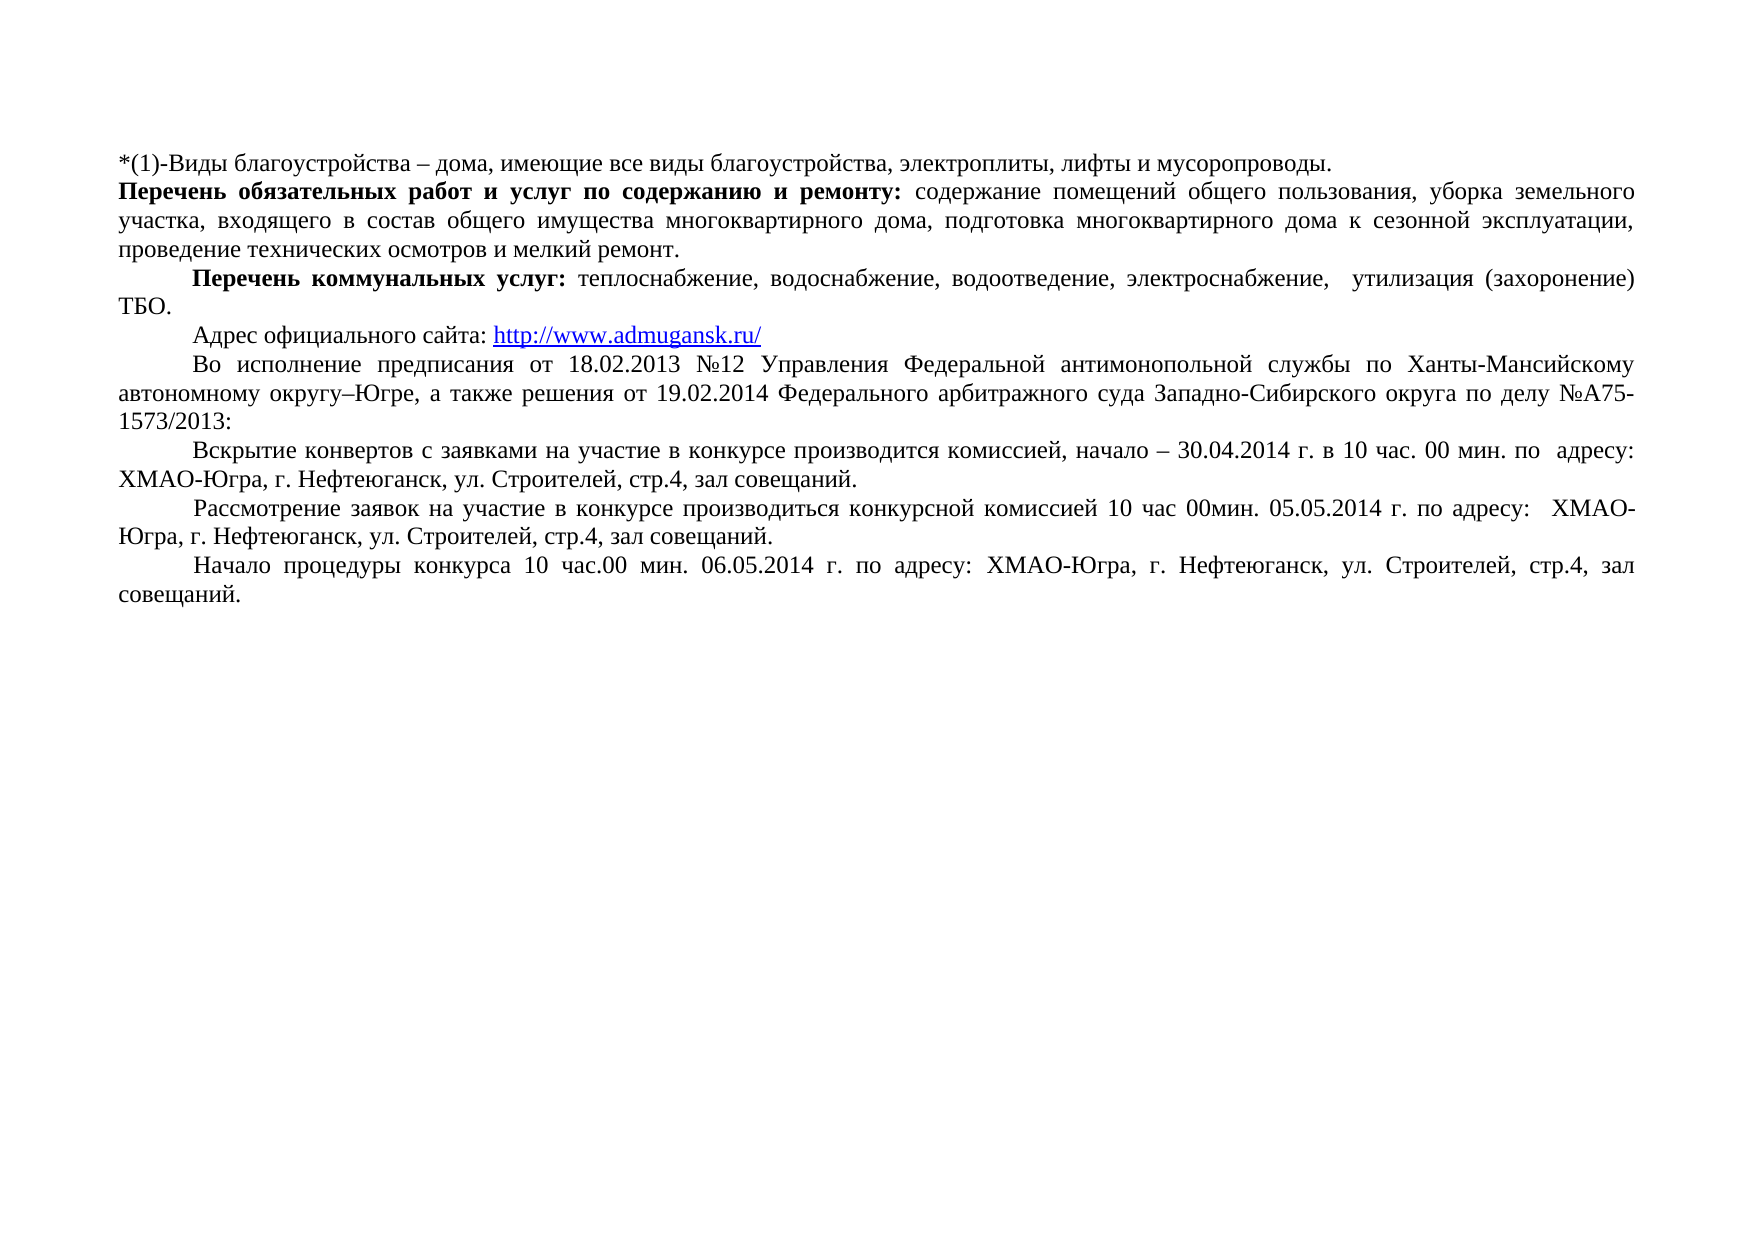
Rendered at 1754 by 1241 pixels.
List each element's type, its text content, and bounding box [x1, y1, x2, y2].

text *(1)-Виды благоустройства – дома, имеющие все виды благоустройства, электроплиты, лифты и мусоропроводы. [118, 148, 1636, 176]
text Начало процедуры конкурса 10 час.00 мин. 06.05.2014 г. по адресу: ХМАО-Югра, г. Нефтеюганск, ул. Строителей, стр.4, зал совещаний. [118, 550, 1636, 608]
text Вскрытие конвертов с заявками на участие в конкурсе производится комиссией, начало – 30.04.2014 г. в 10 час. 00 мин. по адресу: ХМАО-Югра, г. Нефтеюганск, ул. Строителей, стр.4, зал совещаний. [118, 435, 1636, 493]
text Перечень обязательных работ и услуг по содержанию и ремонту: содержание помещений общего пользования, уборка земельного участка, входящего в состав общего имущества многоквартирного дома, подготовка многоквартирного дома к сезонной эксплуатации, проведение технических осмотров и мелкий ремонт. [118, 176, 1636, 263]
text Адрес официального сайта: http://www.admugansk.ru/ [118, 320, 1636, 349]
text Во исполнение предписания от 18.02.2013 №12 Управления Федеральной антимонопольной службы по Ханты-Мансийскому автономному округу–Югре, а также решения от 19.02.2014 Федерального арбитражного суда Западно-Сибирского округа по делу №А75-1573/2013: [118, 349, 1636, 435]
text Рассмотрение заявок на участие в конкурсе производиться конкурсной комиссией 10 час 00мин. 05.05.2014 г. по адресу: ХМАО-Югра, г. Нефтеюганск, ул. Строителей, стр.4, зал совещаний. [118, 493, 1636, 550]
text Перечень коммунальных услуг: теплоснабжение, водоснабжение, водоотведение, электроснабжение, утилизация (захоронение) ТБО. [118, 263, 1636, 320]
